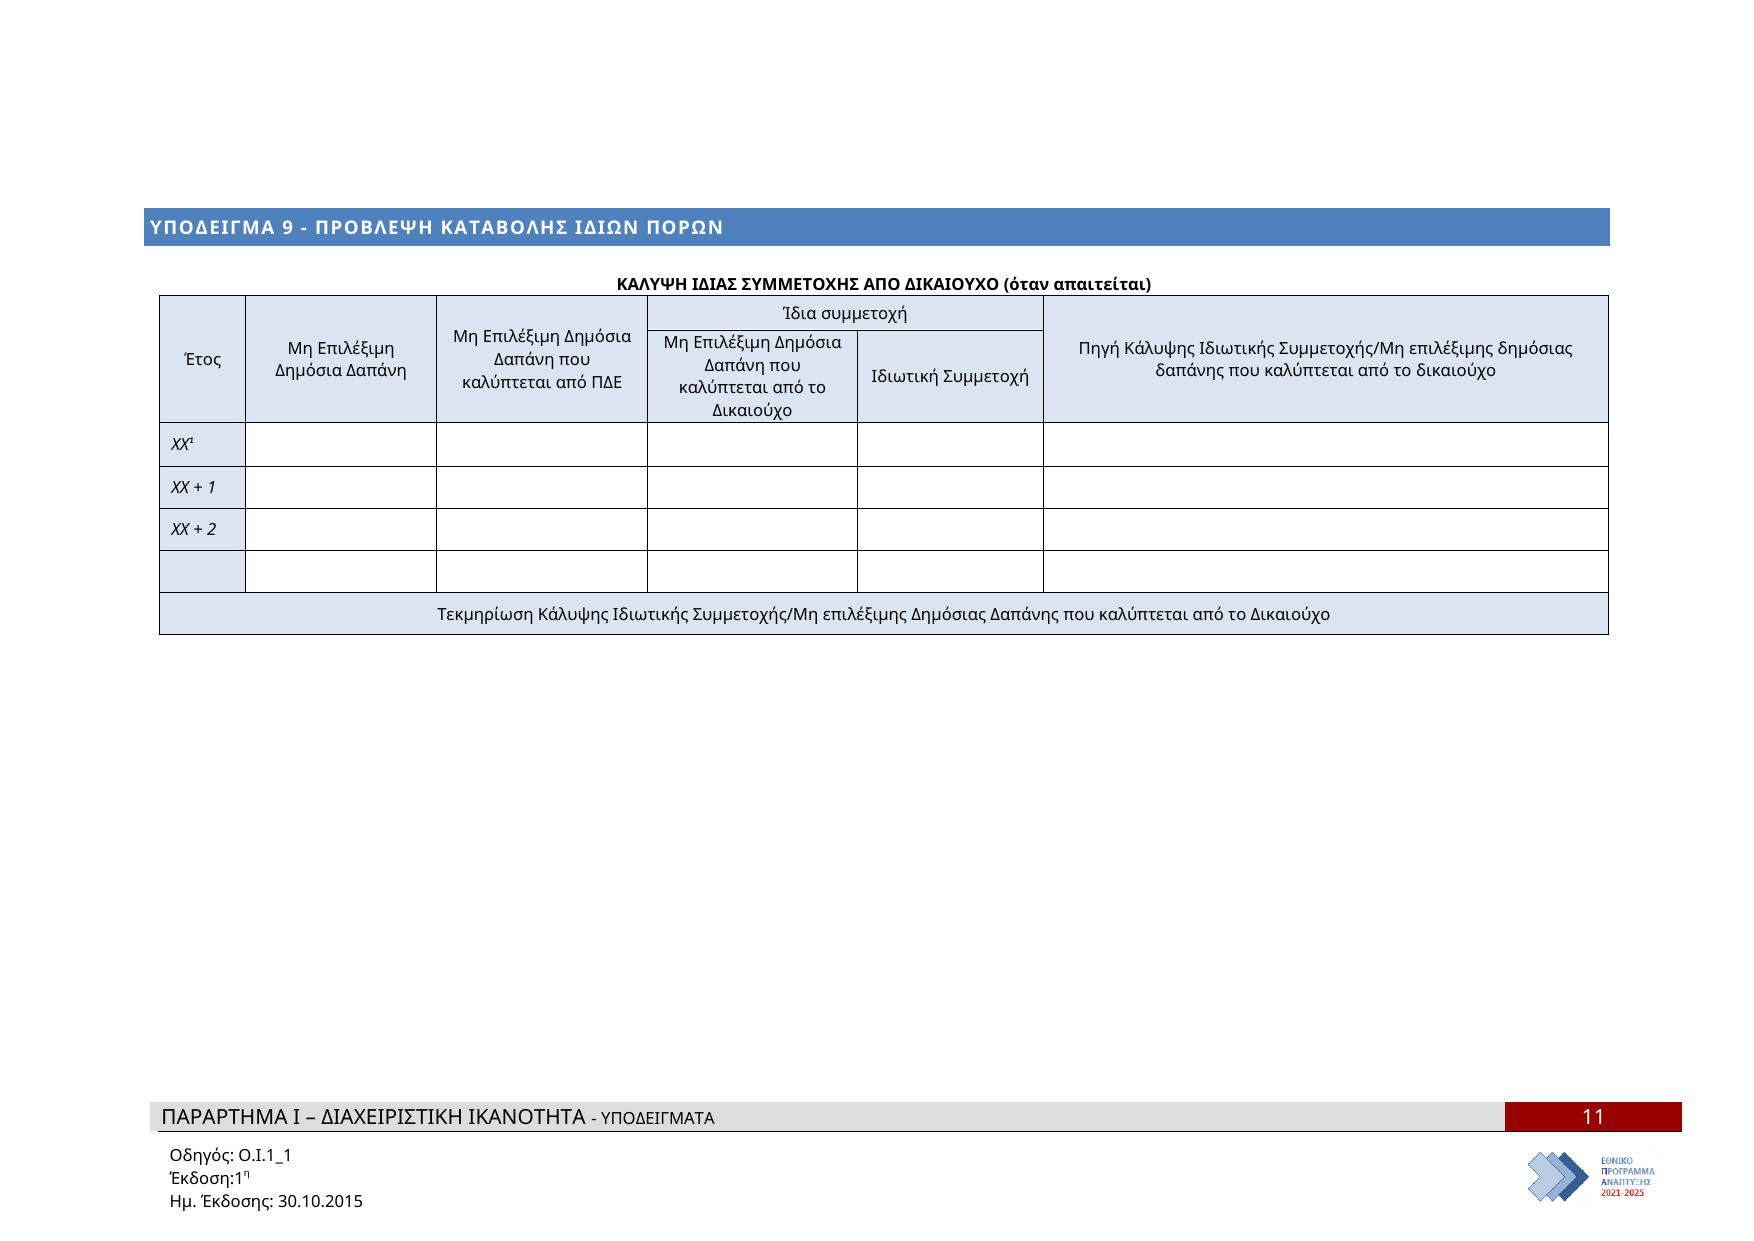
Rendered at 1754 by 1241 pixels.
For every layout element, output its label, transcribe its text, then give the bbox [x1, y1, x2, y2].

table_cell [246, 423, 436, 466]
table_cell [437, 467, 647, 508]
table_cell [246, 467, 436, 508]
table_cell [246, 551, 436, 592]
table_cell [648, 423, 857, 466]
table_cell [858, 467, 1043, 508]
table_cell [648, 467, 857, 508]
table_header ΚΑΛΥΨΗ ΙΔΙΑΣ ΣΥΜΜΕΤΟΧΗΣ ΑΠΟ ΔΙΚΑΙΟΥΧΟ (όταν απαιτείται) [160, 250, 1608, 295]
table_cell [648, 509, 857, 550]
table_cell Ίδια συμμετοχή [648, 296, 1043, 329]
table_cell [437, 551, 647, 592]
table_cell [160, 551, 245, 592]
table_cell Έτος [160, 296, 245, 422]
table_cell [1044, 467, 1608, 508]
table_cell [246, 509, 436, 550]
table_cell Μη Επιλέξιμη Δημόσια Δαπάνη που καλύπτεται από το Δικαιούχο [648, 331, 857, 422]
table_cell [858, 423, 1043, 466]
table_cell [858, 551, 1043, 592]
table_cell ΧΧ + 2 [160, 509, 245, 550]
table_cell [437, 509, 647, 550]
picture [1523, 1144, 1672, 1206]
table_cell [1044, 509, 1608, 550]
table_cell Πηγή Κάλυψης Ιδιωτικής Συμμετοχής/Μη επιλέξιμης δημόσιας δαπάνης που καλύπτεται από το δικαιούχο [1044, 296, 1608, 422]
subtitle ΥΠΟΔΕΙΓΜΑ 9 - ΠΡΟΒΛΕΨΗ ΚΑΤΑΒΟΛΗΣ ΙΔΙΩΝ ΠΟΡΩΝ [150, 214, 1604, 240]
table_cell [648, 551, 857, 592]
table_cell ΧΧ + 1 [160, 467, 245, 508]
table_cell Μη Επιλέξιμη Δημόσια Δαπάνη που καλύπτεται από ΠΔΕ [437, 296, 647, 422]
table_cell Μη Επιλέξιμη Δημόσια Δαπάνη [246, 296, 436, 422]
table_cell [437, 423, 647, 466]
table_cell Τεκμηρίωση Κάλυψης Ιδιωτικής Συμμετοχής/Μη επιλέξιμης Δημόσιας Δαπάνης που καλύπτεται από το Δικαιούχο [160, 593, 1608, 634]
table_cell [1044, 423, 1608, 466]
table_cell [858, 509, 1043, 550]
table_cell [1044, 551, 1608, 592]
table_cell ΧΧ¹ [160, 423, 245, 466]
table_cell Ιδιωτική Συμμετοχή [858, 331, 1043, 422]
